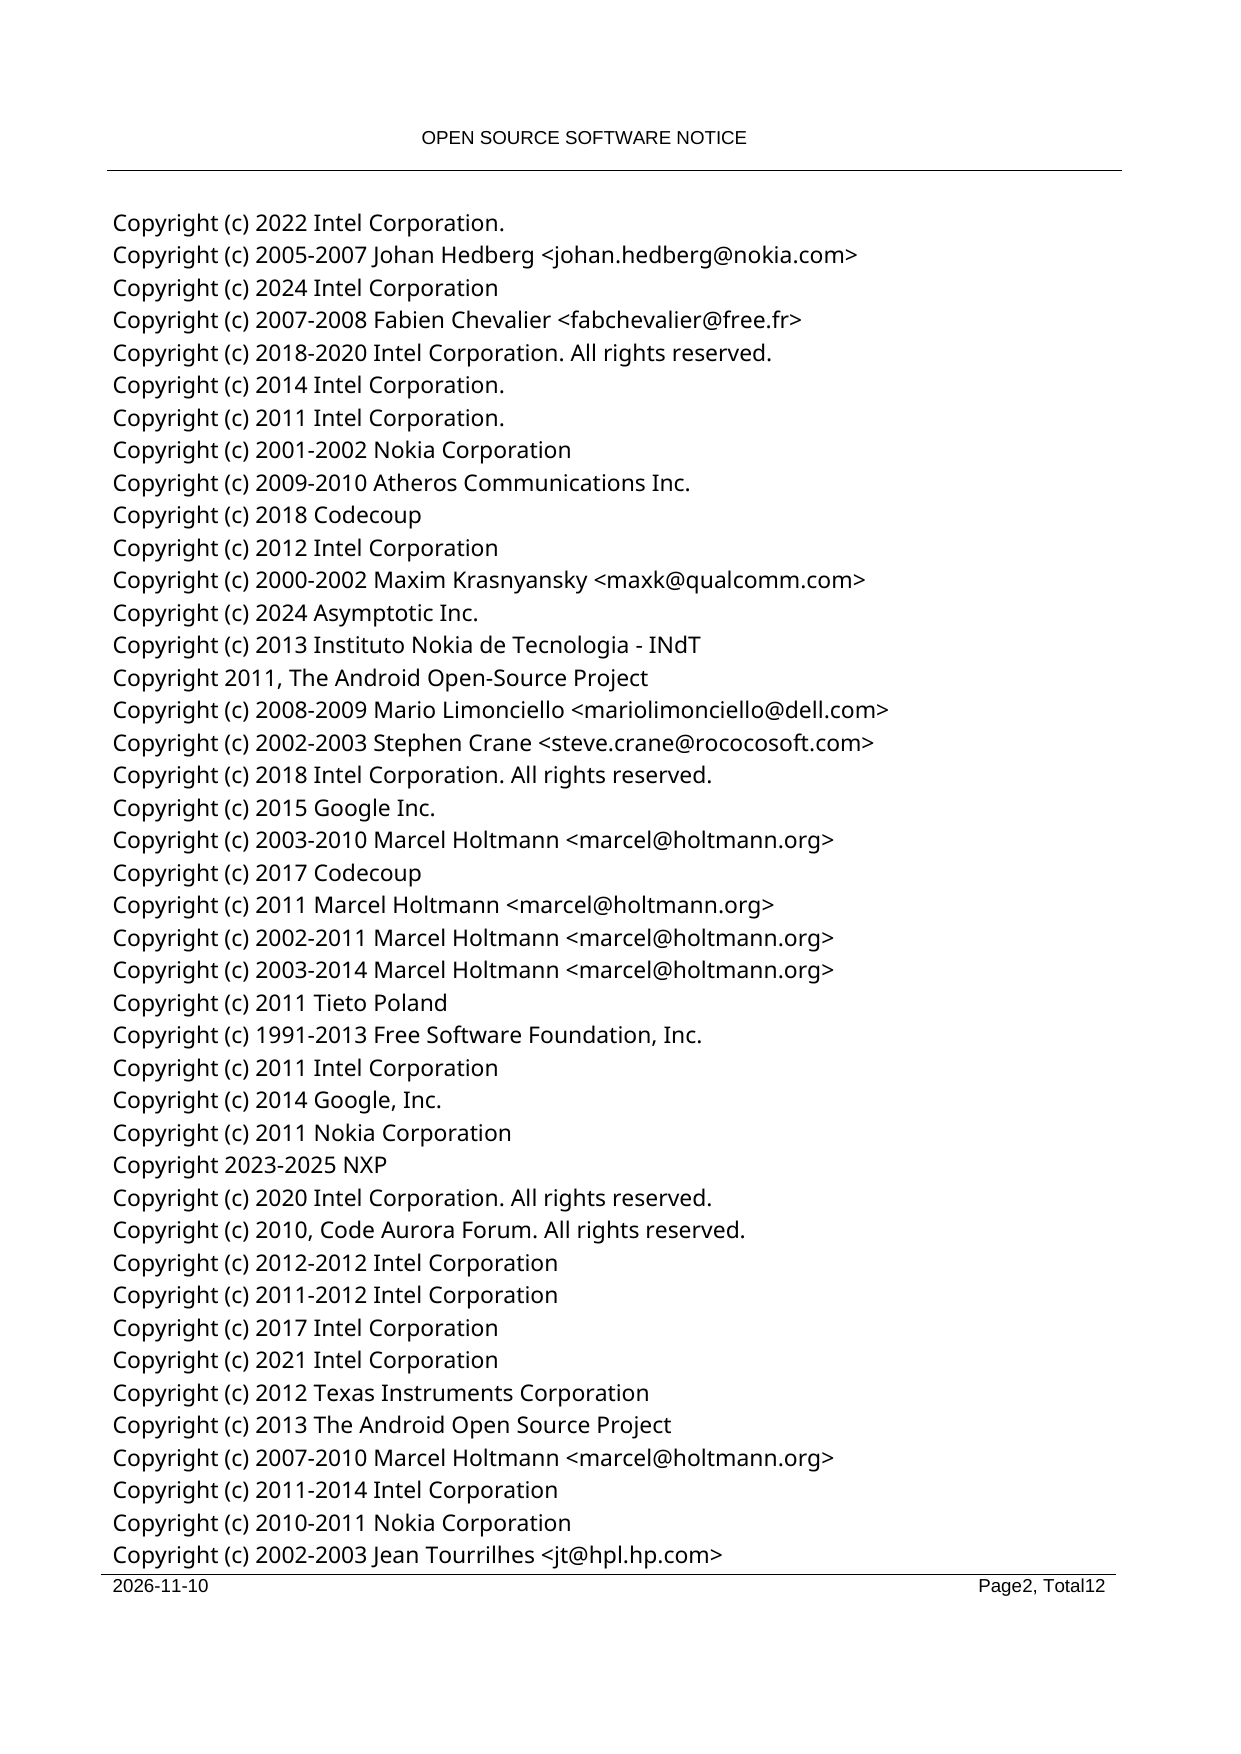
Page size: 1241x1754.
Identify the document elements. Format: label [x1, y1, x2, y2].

text [112, 206, 1128, 1571]
